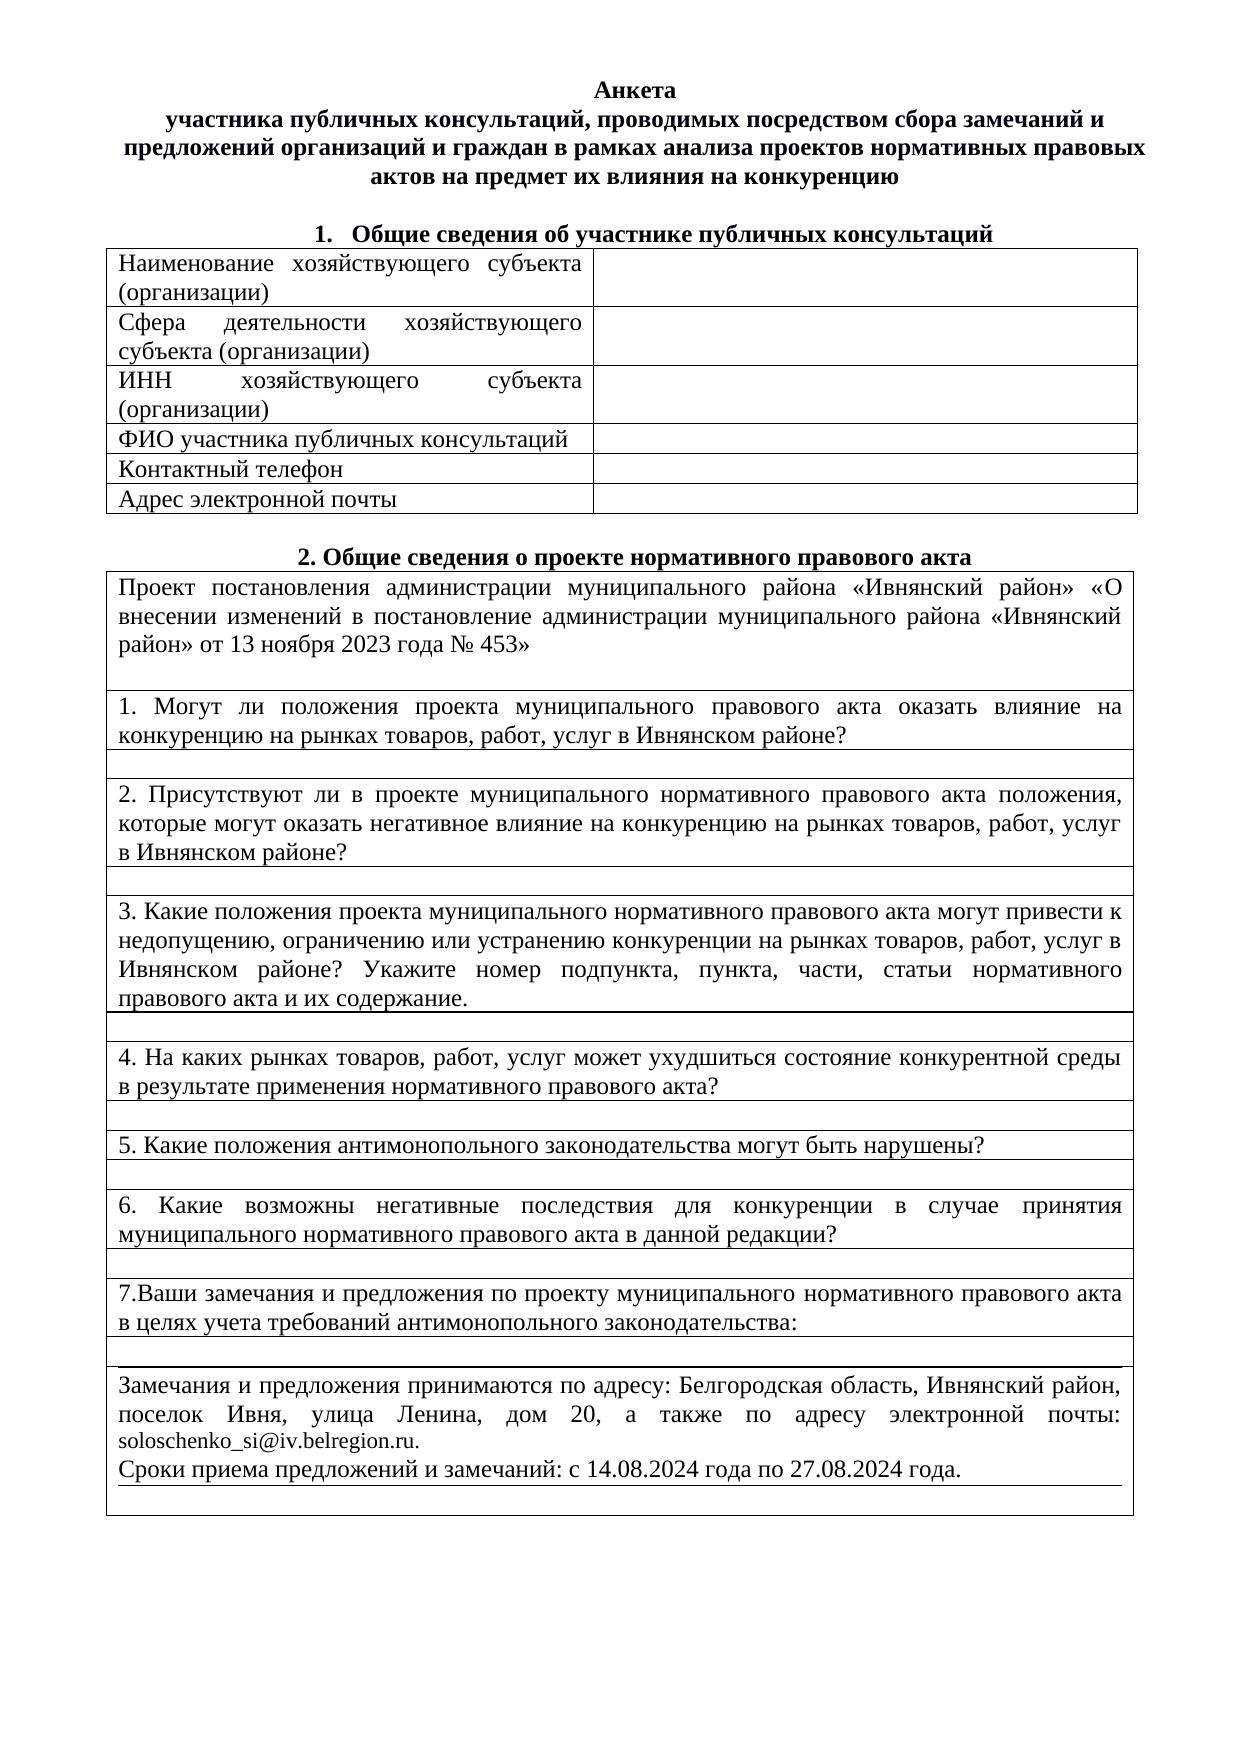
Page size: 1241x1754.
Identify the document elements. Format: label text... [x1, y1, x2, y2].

table_cell 2. Присутствуют ли в проекте муниципального нормативного правового акта положения, которые могут оказать негативное влияние на конкуренцию на рынках товаров, работ, услуг в Ивнянском районе? [107, 779, 1133, 866]
table_cell [594, 454, 1137, 483]
table_cell 6. Какие возможны негативные последствия для конкуренции в случае принятия муниципального нормативного правового акта в данной редакции? [107, 1190, 1133, 1248]
text участника публичных консультаций, проводимых посредством сбора замечаний и предложений организаций и граждан в рамках анализа проектов нормативных правовых актов на предмет их влияния на конкуренцию [118, 104, 1152, 190]
table_header [594, 249, 1137, 306]
table_cell [107, 1337, 1133, 1366]
table_cell [594, 307, 1137, 364]
table_cell [107, 867, 1133, 895]
table_cell 3. Какие положения проекта муниципального нормативного правового акта могут привести к недопущению, ограничению или устранению конкуренции на рынках товаров, работ, услуг в Ивнянском районе? Укажите номер подпункта, пункта, части, статьи нормативного правового акта и их содержание. [107, 896, 1133, 1011]
table_cell Контактный телефон [107, 454, 593, 483]
table_cell Адрес электронной почты [107, 484, 593, 512]
table_cell 4. На каких рынках товаров, работ, услуг может ухудшиться состояние конкурентной среды в результате применения нормативного правового акта? [107, 1042, 1133, 1100]
table_header Наименование хозяйствующего субъекта (организации) [107, 249, 593, 306]
table_cell 1. Могут ли положения проекта муниципального правового акта оказать влияние на конкуренцию на рынках товаров, работ, услуг в Ивнянском районе? [107, 691, 1133, 748]
table_cell [594, 366, 1137, 423]
text 2. Общие сведения о проекте нормативного правового акта [118, 542, 1152, 571]
table_cell 5. Какие положения антимонопольного законодательства могут быть нарушены? [107, 1131, 1133, 1159]
table_cell 7.Ваши замечания и предложения по проекту муниципального нормативного правового акта в целях учета требований антимонопольного законодательства: [107, 1279, 1133, 1336]
table_cell [107, 1160, 1133, 1189]
table_cell ФИО участника публичных консультаций [107, 424, 593, 453]
table_cell [107, 750, 1133, 778]
table_cell [594, 484, 1137, 512]
table_cell [107, 1013, 1133, 1041]
list Общие сведения об участнике публичных консультаций [156, 219, 1152, 247]
table_cell Сфера деятельности хозяйствующего субъекта (организации) [107, 307, 593, 364]
table_cell Замечания и предложения принимаются по адресу: Белгородская область, Ивнянский район, поселок Ивня, улица Ленина, дом 20, а также по адресу электронной почты: soloschenko_si@iv.belregion.ru. Сроки приема предложений и замечаний: с 14.08.2024 года по 27.08.2024 года. [107, 1367, 1133, 1514]
table_cell [594, 424, 1137, 453]
table_cell [107, 1249, 1133, 1277]
table_cell ИНН хозяйствующего субъекта (организации) [107, 366, 593, 423]
table_header Проект постановления администрации муниципального района «Ивнянский район» «О внесении изменений в постановление администрации муниципального района «Ивнянский район» от 13 ноября 2023 года № 453» [107, 572, 1133, 690]
table_cell [107, 1101, 1133, 1129]
text Анкета [118, 75, 1152, 104]
